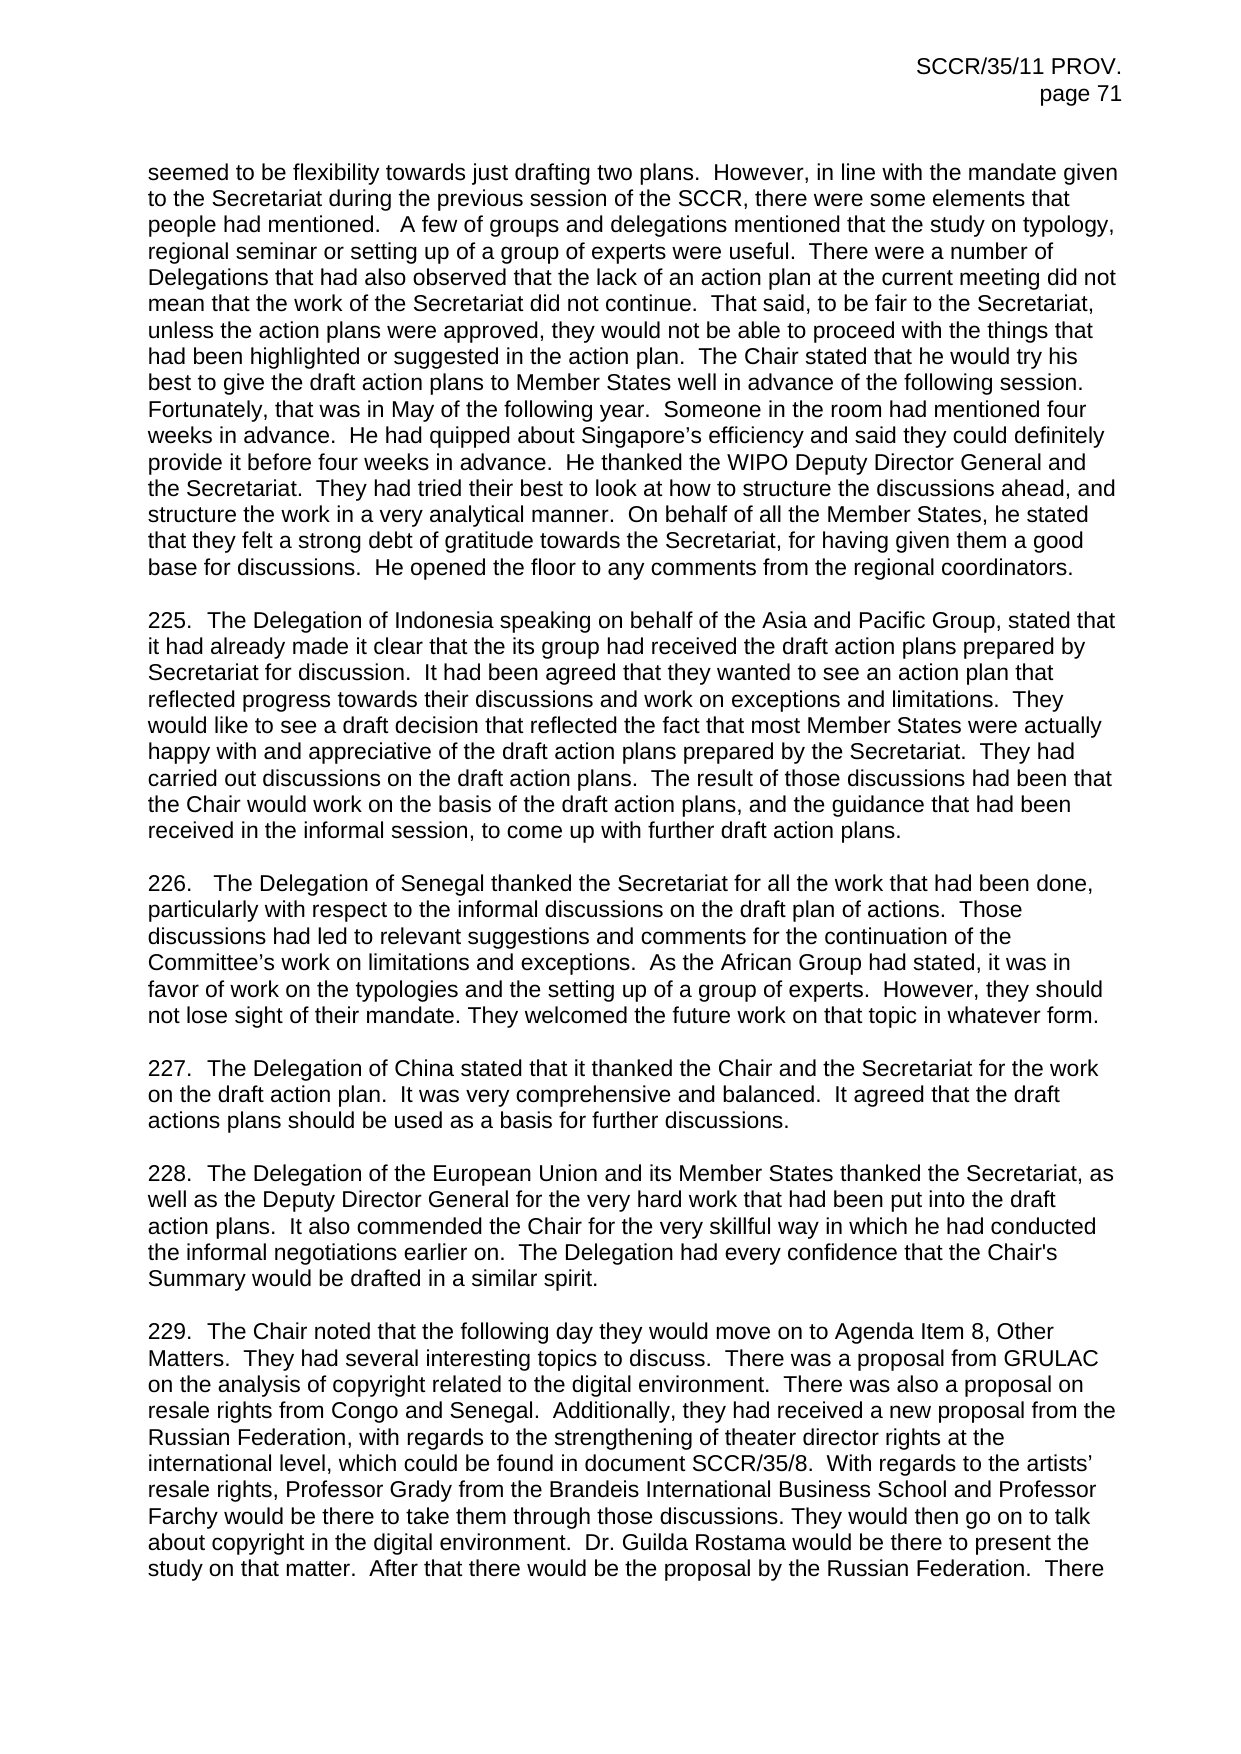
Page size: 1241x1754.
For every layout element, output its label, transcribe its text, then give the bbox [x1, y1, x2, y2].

list The Delegation of Senegal thanked the Secretariat for all the work that had been done, particularly with respect to the informal discussions on the draft plan of actions. Those discussions had led to relevant suggestions and comments for the continuation of the Committee’s work on limitations and exceptions. As the African Group had stated, it was in favor of work on the typologies and the setting up of a group of experts. However, they should not lose sight of their mandate. They welcomed the future work on that topic in whatever form. [148, 870, 1122, 1028]
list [148, 1318, 1122, 1582]
list The Delegation of Indonesia speaking on behalf of the Asia and Pacific Group, stated that it had already made it clear that the its group had received the draft action plans prepared by Secretariat for discussion. It had been agreed that they wanted to see an action plan that reflected progress towards their discussions and work on exceptions and limitations. They would like to see a draft decision that reflected the fact that most Member States were actually happy with and appreciative of the draft action plans prepared by the Secretariat. They had carried out discussions on the draft action plans. The result of those discussions had been that the Chair would work on the basis of the draft action plans, and the guidance that had been received in the informal session, to come up with further draft action plans. [148, 607, 1122, 844]
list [148, 158, 1122, 580]
list The Delegation of the European Union and its Member States thanked the Secretariat, as well as the Deputy Director General for the very hard work that had been put into the draft action plans. It also commended the Chair for the very skillful way in which he had conducted the informal negotiations earlier on. The Delegation had every confidence that the Chair's Summary would be drafted in a similar spirit. [148, 1160, 1122, 1292]
list The Delegation of China stated that it thanked the Chair and the Secretariat for the work on the draft action plan. It was very comprehensive and balanced. It agreed that the draft actions plans should be used as a basis for further discussions. [148, 1054, 1122, 1134]
